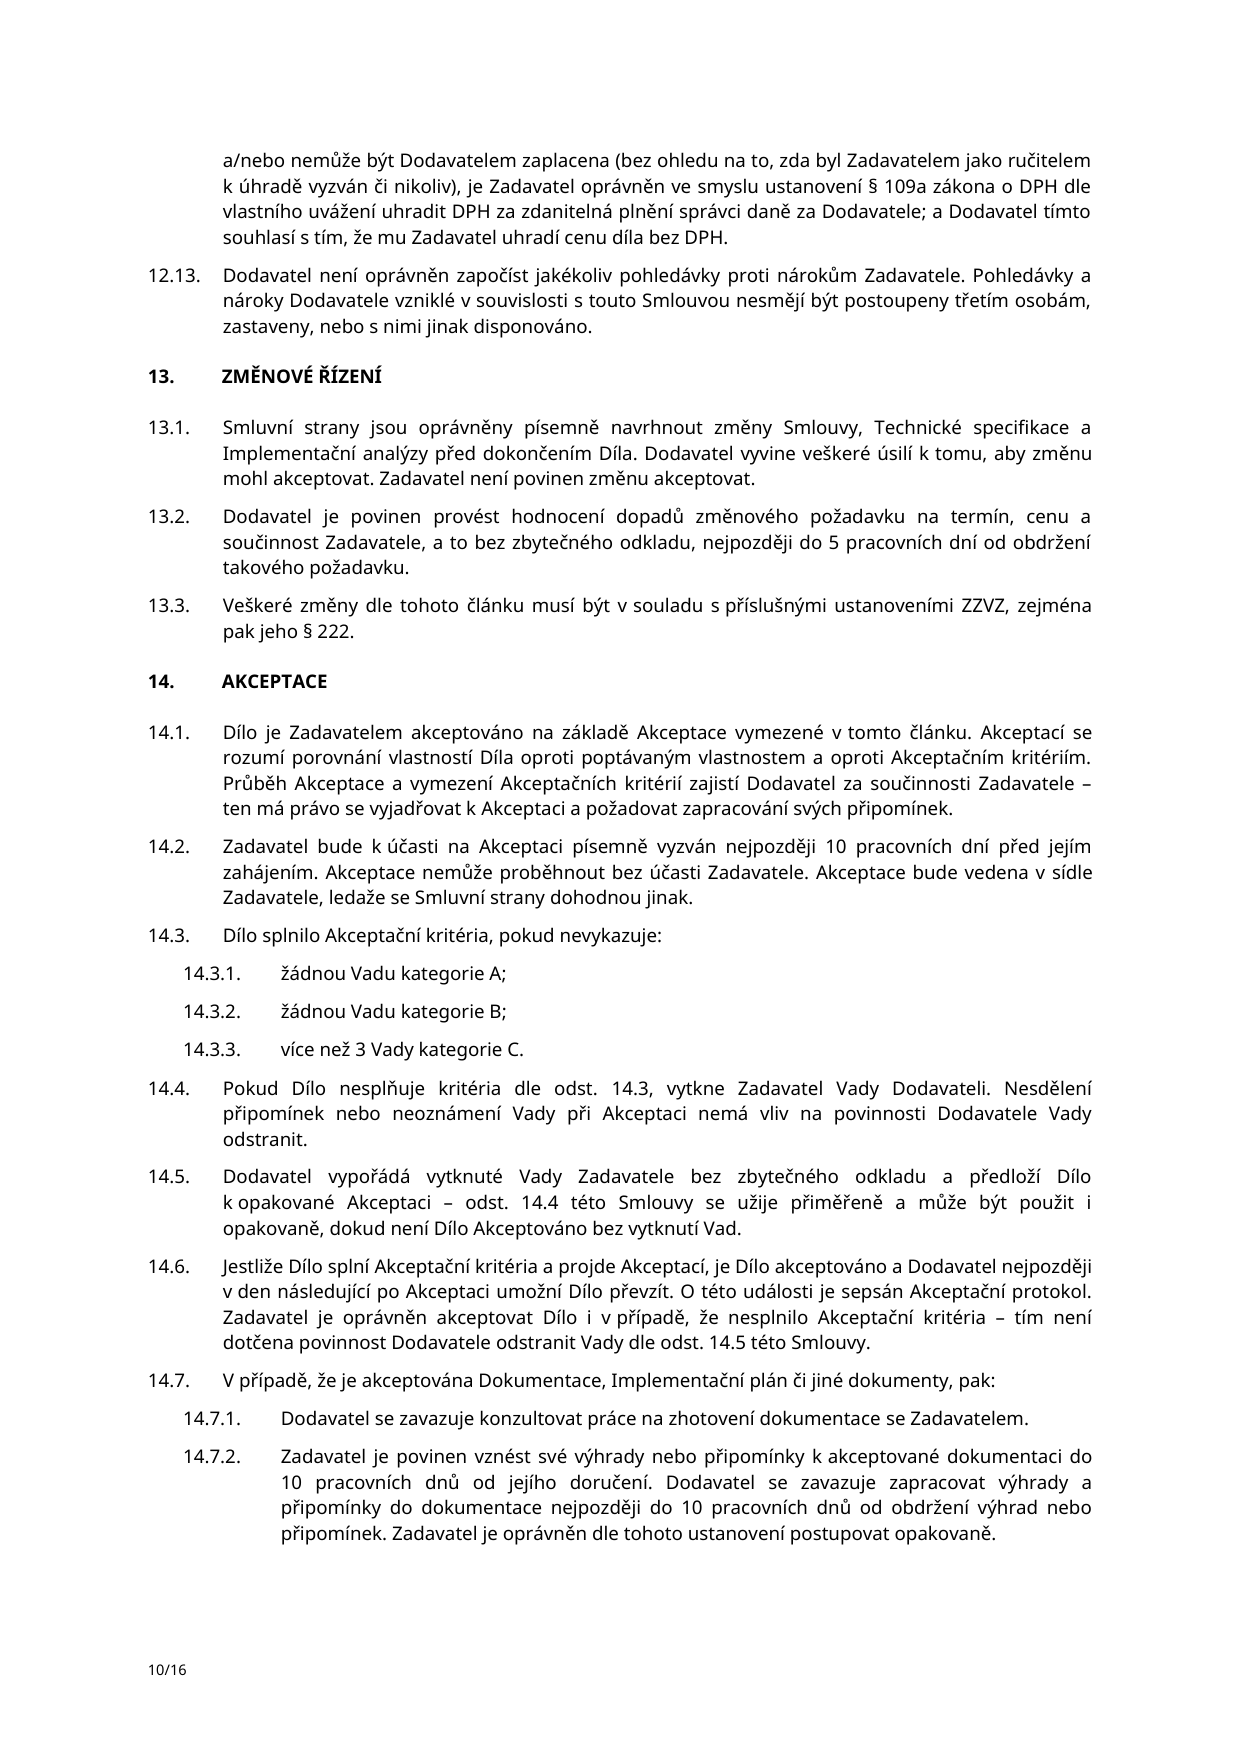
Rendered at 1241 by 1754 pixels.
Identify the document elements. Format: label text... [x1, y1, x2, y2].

subtitle více než 3 Vady kategorie C. [183, 1037, 1092, 1062]
subtitle Dodavatel vypořádá vytknuté Vady Zadavatele bez zbytečného odkladu a předloží Dílo k opakované Akceptaci – odst. 14.4 této Smlouvy se užije přiměřeně a může být použit i opakovaně, dokud není Dílo Akceptováno bez vytknutí Vad. [148, 1164, 1092, 1240]
subtitle Zadavatel je povinen vznést své výhrady nebo připomínky k akceptované dokumentaci do 10 pracovních dnů od jejího doručení. Dodavatel se zavazuje zapracovat výhrady a připomínky do dokumentace nejpozději do 10 pracovních dnů od obdržení výhrad nebo připomínek. Zadavatel je oprávněn dle tohoto ustanovení postupovat opakovaně. [183, 1443, 1092, 1546]
subtitle Smluvní strany jsou oprávněny písemně navrhnout změny Smlouvy, Technické specifikace a Implementační analýzy před dokončením Díla. Dodavatel vyvine veškeré úsilí k tomu, aby změnu mohl akceptovat. Zadavatel není povinen změnu akceptovat. [148, 414, 1092, 491]
subtitle Dodavatel je povinen provést hodnocení dopadů změnového požadavku na termín, cenu a součinnost Zadavatele, a to bez zbytečného odkladu, nejpozději do 5 pracovních dní od obdržení takového požadavku. [148, 503, 1092, 580]
subtitle ZMĚNOVÉ ŘÍZENÍ [148, 364, 1092, 389]
subtitle Jestliže Dílo splní Akceptační kritéria a projde Akceptací, je Dílo akceptováno a Dodavatel nejpozději v den následující po Akceptaci umožní Dílo převzít. O této události je sepsán Akceptační protokol. Zadavatel je oprávněn akceptovat Dílo i v případě, že nesplnilo Akceptační kritéria – tím není dotčena povinnost Dodavatele odstranit Vady dle odst. 14.5 této Smlouvy. [148, 1253, 1092, 1355]
subtitle žádnou Vadu kategorie B; [183, 999, 1092, 1024]
subtitle Dodavatel se zavazuje konzultovat práce na zhotovení dokumentace se Zadavatelem. [183, 1406, 1092, 1431]
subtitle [148, 148, 1092, 250]
subtitle Veškeré změny dle tohoto článku musí být v souladu s příslušnými ustanoveními ZZVZ, zejména pak jeho § 222. [148, 592, 1092, 643]
subtitle Zadavatel bude k účasti na Akceptaci písemně vyzván nejpozději 10 pracovních dní před jejím zahájením. Akceptace nemůže proběhnout bez účasti Zadavatele. Akceptace bude vedena v sídle Zadavatele, ledaže se Smluvní strany dohodnou jinak. [148, 834, 1092, 910]
subtitle Dílo je Zadavatelem akceptováno na základě Akceptace vymezené v tomto článku. Akceptací se rozumí porovnání vlastností Díla oproti poptávaným vlastnostem a oproti Akceptačním kritériím. Průběh Akceptace a vymezení Akceptačních kritérií zajistí Dodavatel za součinnosti Zadavatele – ten má právo se vyjadřovat k Akceptaci a požadovat zapracování svých připomínek. [148, 719, 1092, 821]
subtitle Dílo splnilo Akceptační kritéria, pokud nevykazuje: [148, 923, 1092, 948]
subtitle Akceptace [148, 668, 1092, 694]
subtitle Pokud Dílo nesplňuje kritéria dle odst. 14.3, vytkne Zadavatel Vady Dodavateli. Nesdělení připomínek nebo neoznámení Vady při Akceptaci nemá vliv na povinnosti Dodavatele Vady odstranit. [148, 1075, 1092, 1151]
subtitle žádnou Vadu kategorie A; [183, 961, 1092, 986]
subtitle V případě, že je akceptována Dokumentace, Implementační plán či jiné dokumenty, pak: [148, 1367, 1092, 1393]
subtitle Dodavatel není oprávněn započíst jakékoliv pohledávky proti nárokům Zadavatele. Pohledávky a nároky Dodavatele vzniklé v souvislosti s touto Smlouvou nesmějí být postoupeny třetím osobám, zastaveny, nebo s nimi jinak disponováno. [148, 262, 1092, 339]
